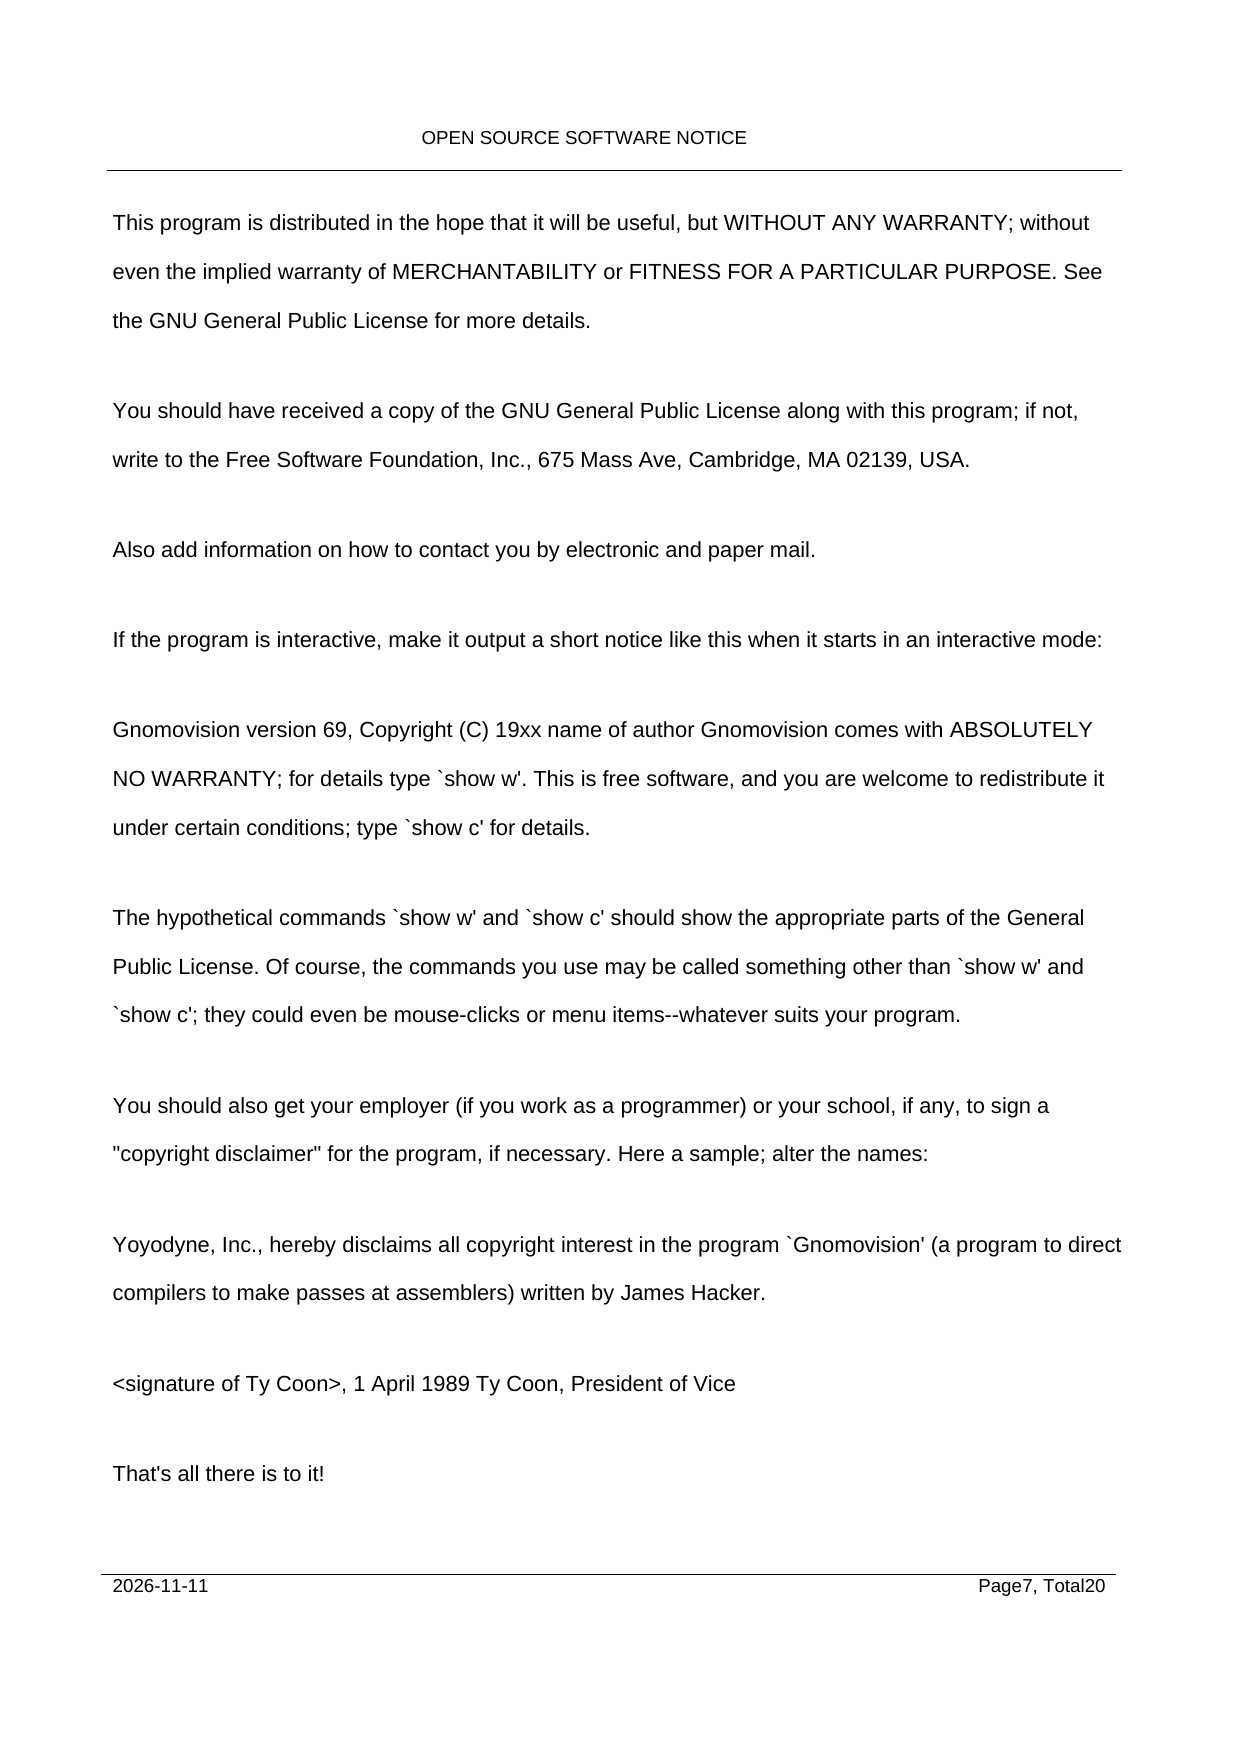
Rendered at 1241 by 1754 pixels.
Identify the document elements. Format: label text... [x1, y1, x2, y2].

text <signature of Ty Coon>, 1 April 1989 Ty Coon, President of Vice [112, 1367, 1128, 1399]
text You should have received a copy of the GNU General Public License along with this program; if not, write to the Free Software Foundation, Inc., 675 Mass Ave, Cambridge, MA 02139, USA. [112, 394, 1128, 475]
text You should also get your employer (if you work as a programmer) or your school, if any, to sign a "copyright disclaimer" for the program, if necessary. Here a sample; alter the names: [112, 1089, 1128, 1170]
text The hypothetical commands `show w' and `show c' should show the appropriate parts of the General Public License. Of course, the commands you use may be called something other than `show w' and `show c'; they could even be mouse-clicks or menu items--whatever suits your program. [112, 901, 1128, 1031]
text If the program is interactive, make it output a short notice like this when it starts in an interactive mode: [112, 623, 1128, 656]
text This program is distributed in the hope that it will be useful, but WITHOUT ANY WARRANTY; without even the implied warranty of MERCHANTABILITY or FITNESS FOR A PARTICULAR PURPOSE. See the GNU General Public License for more details. [112, 206, 1128, 336]
text Also add information on how to contact you by electronic and paper mail. [112, 533, 1128, 566]
text Gnomovision version 69, Copyright (C) 19xx name of author Gnomovision comes with ABSOLUTELY NO WARRANTY; for details type `show w'. This is free software, and you are welcome to redistribute it under certain conditions; type `show c' for details. [112, 713, 1128, 843]
text Yoyodyne, Inc., hereby disclaims all copyright interest in the program `Gnomovision' (a program to direct compilers to make passes at assemblers) written by James Hacker. [112, 1228, 1128, 1309]
text That's all there is to it! [112, 1457, 1128, 1489]
